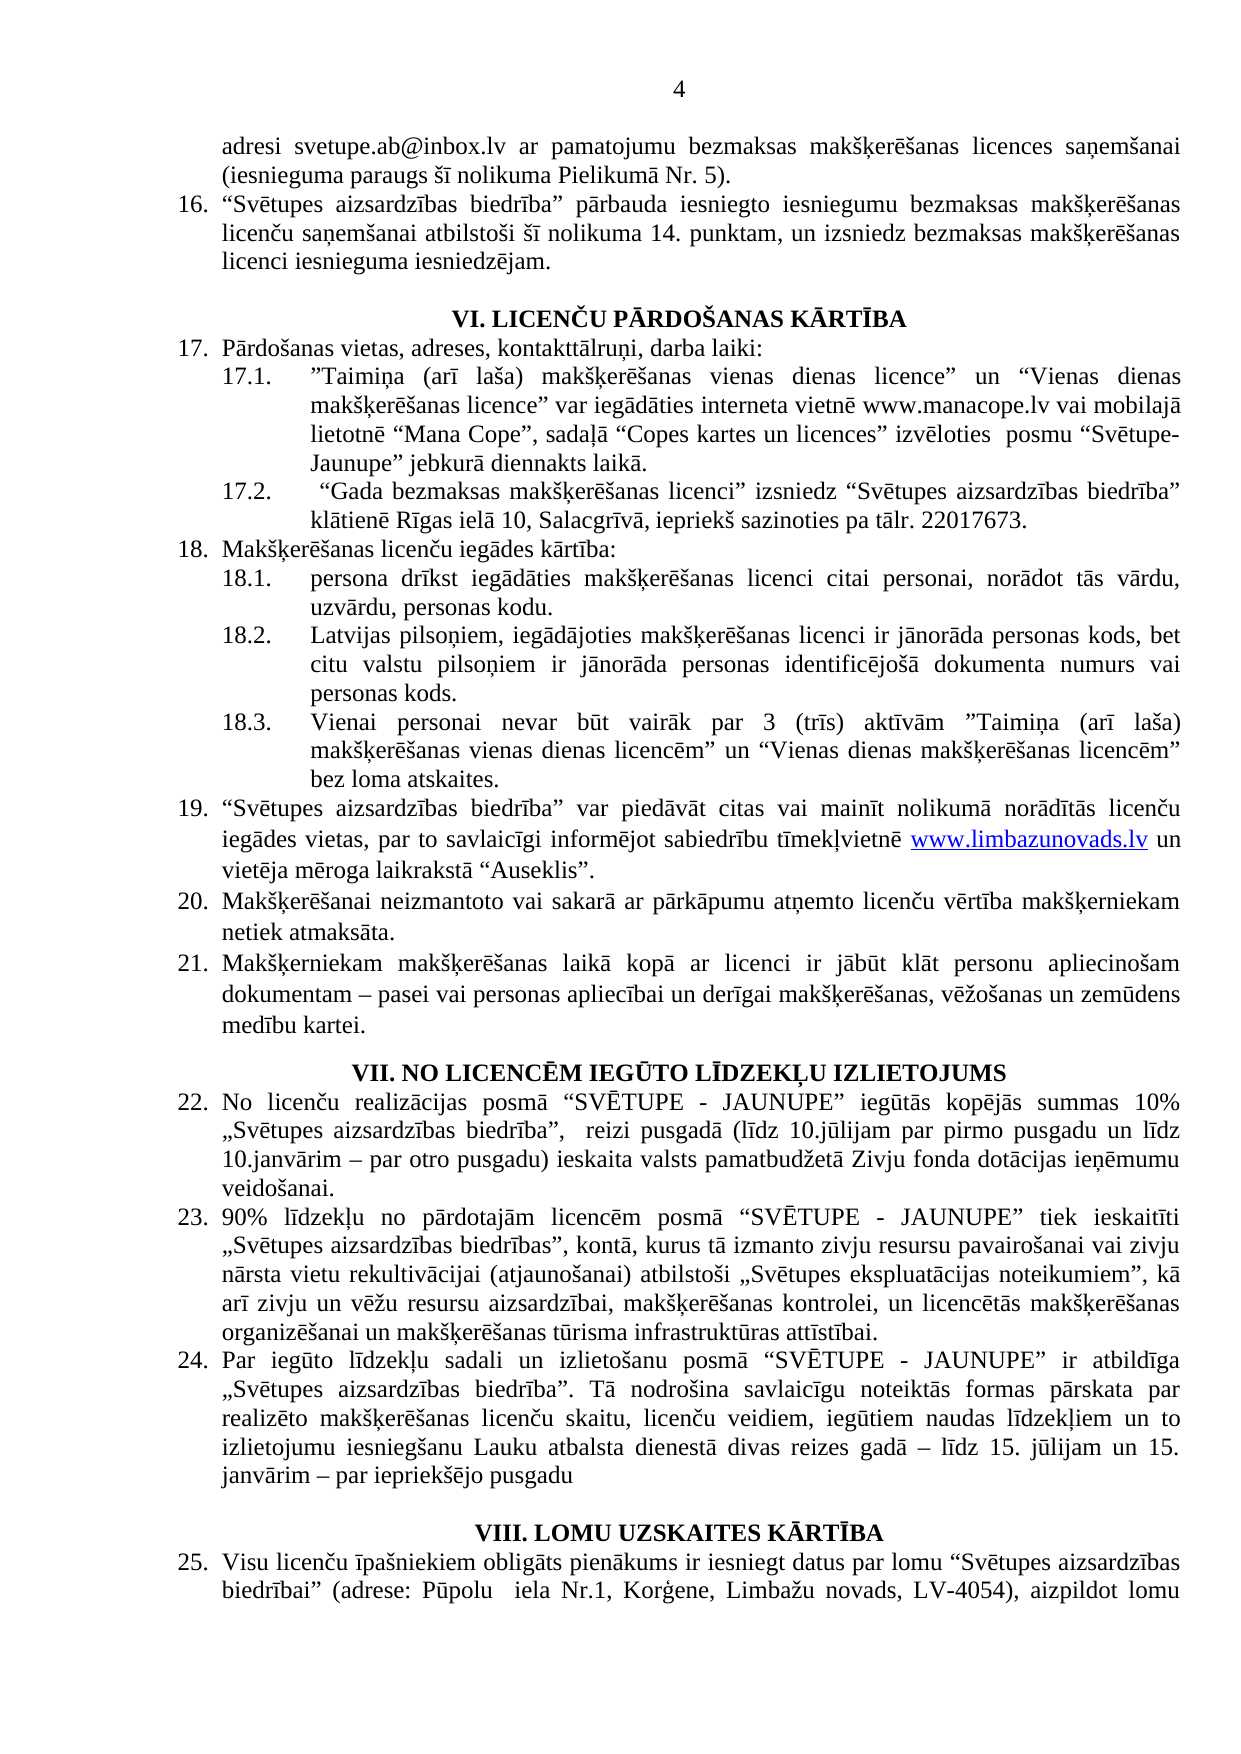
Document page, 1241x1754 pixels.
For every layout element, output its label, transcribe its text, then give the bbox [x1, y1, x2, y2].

list Latvijas pilsoņiem, iegādājoties makšķerēšanas licenci ir jānorāda personas kods, bet citu valstu pilsoņiem ir jānorāda personas identificējošā dokumenta numurs vai personas kods. [222, 620, 1181, 707]
list Makšķerēšanas licenču iegādes kārtība: [177, 534, 1181, 563]
list “Svētupes aizsardzības biedrība” var piedāvāt citas vai mainīt nolikumā norādītās licenču iegādes vietas, par to savlaicīgi informējot sabiedrību tīmekļvietnē www.limbazunovads.lv un vietēja mēroga laikrakstā “Auseklis”. [177, 793, 1181, 884]
list Makšķerēšanai neizmantoto vai sakarā ar pārkāpumu atņemto licenču vērtība makšķerniekam netiek atmaksāta. [177, 886, 1181, 946]
list ”Taimiņa (arī laša) makšķerēšanas vienas dienas licence” un “Vienas dienas makšķerēšanas licence” var iegādāties interneta vietnē www.manacope.lv vai mobilajā lietotnē “Mana Cope”, sadaļā “Copes kartes un licences” izvēloties posmu “Svētupe-Jaunupe” jebkurā diennakts laikā. [222, 361, 1181, 476]
list “Gada bezmaksas makšķerēšanas licenci” izsniedz “Svētupes aizsardzības biedrība” klātienē Rīgas ielā 10, Salacgrīvā, iepriekš sazinoties pa tālr. 22017673. [222, 476, 1181, 534]
text VII. NO LICENCĒM IEGŪTO LĪDZEKĻU IZLIETOJUMS [177, 1058, 1181, 1087]
list 90% līdzekļu no pārdotajām licencēm posmā “SVĒTUPE - JAUNUPE” tiek ieskaitīti „Svētupes aizsardzības biedrības”, kontā, kurus tā izmanto zivju resursu pavairošanai vai zivju nārsta vietu rekultivācijai (atjaunošanai) atbilstoši „Svētupes ekspluatācijas noteikumiem”, kā arī zivju un vēžu resursu aizsardzībai, makšķerēšanas kontrolei, un licencētās makšķerēšanas organizēšanai un makšķerēšanas tūrisma infrastruktūras attīstībai. [177, 1202, 1181, 1345]
list No licenču realizācijas posmā “SVĒTUPE - JAUNUPE” iegūtās kopējās summas 10% „Svētupes aizsardzības biedrība”, reizi pusgadā (līdz 10.jūlijam par pirmo pusgadu un līdz 10.janvārim – par otro pusgadu) ieskaita valsts pamatbudžetā Zivju fonda dotācijas ieņēmumu veidošanai. [177, 1087, 1181, 1202]
list VIII. LOMU UZSKAITES KĀRTĪBA [177, 1518, 1181, 1547]
list “Svētupes aizsardzības biedrība” pārbauda iesniegto iesniegumu bezmaksas makšķerēšanas licenču saņemšanai atbilstoši šī nolikuma 14. punktam, un izsniedz bezmaksas makšķerēšanas licenci iesnieguma iesniedzējam. [177, 189, 1181, 275]
list Pārdošanas vietas, adreses, kontakttālruņi, darba laiki: [177, 333, 1181, 361]
list Makšķerniekam makšķerēšanas laikā kopā ar licenci ir jābūt klāt personu apliecinošam dokumentam – pasei vai personas apliecībai un derīgai makšķerēšanas, vēžošanas un zemūdens medību kartei. [177, 948, 1181, 1039]
list Par iegūto līdzekļu sadali un izlietošanu posmā “SVĒTUPE - JAUNUPE” ir atbildīga „Svētupes aizsardzības biedrība”. Tā nodrošina savlaicīgu noteiktās formas pārskata par realizēto makšķerēšanas licenču skaitu, licenču veidiem, iegūtiem naudas līdzekļiem un to izlietojumu iesniegšanu Lauku atbalsta dienestā divas reizes gadā – līdz 15. jūlijam un 15. janvārim – par iepriekšējo pusgadu [177, 1345, 1181, 1489]
text VI. LICENČU PĀRDOŠANAS KĀRTĪBA [177, 304, 1181, 333]
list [177, 1547, 1181, 1604]
list Vienai personai nevar būt vairāk par 3 (trīs) aktīvām ”Taimiņa (arī laša) makšķerēšanas vienas dienas licencēm” un “Vienas dienas makšķerēšanas licencēm” bez loma atskaites. [222, 707, 1181, 793]
list persona drīkst iegādāties makšķerēšanas licenci citai personai, norādot tās vārdu, uzvārdu, personas kodu. [222, 563, 1181, 620]
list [177, 131, 1181, 189]
